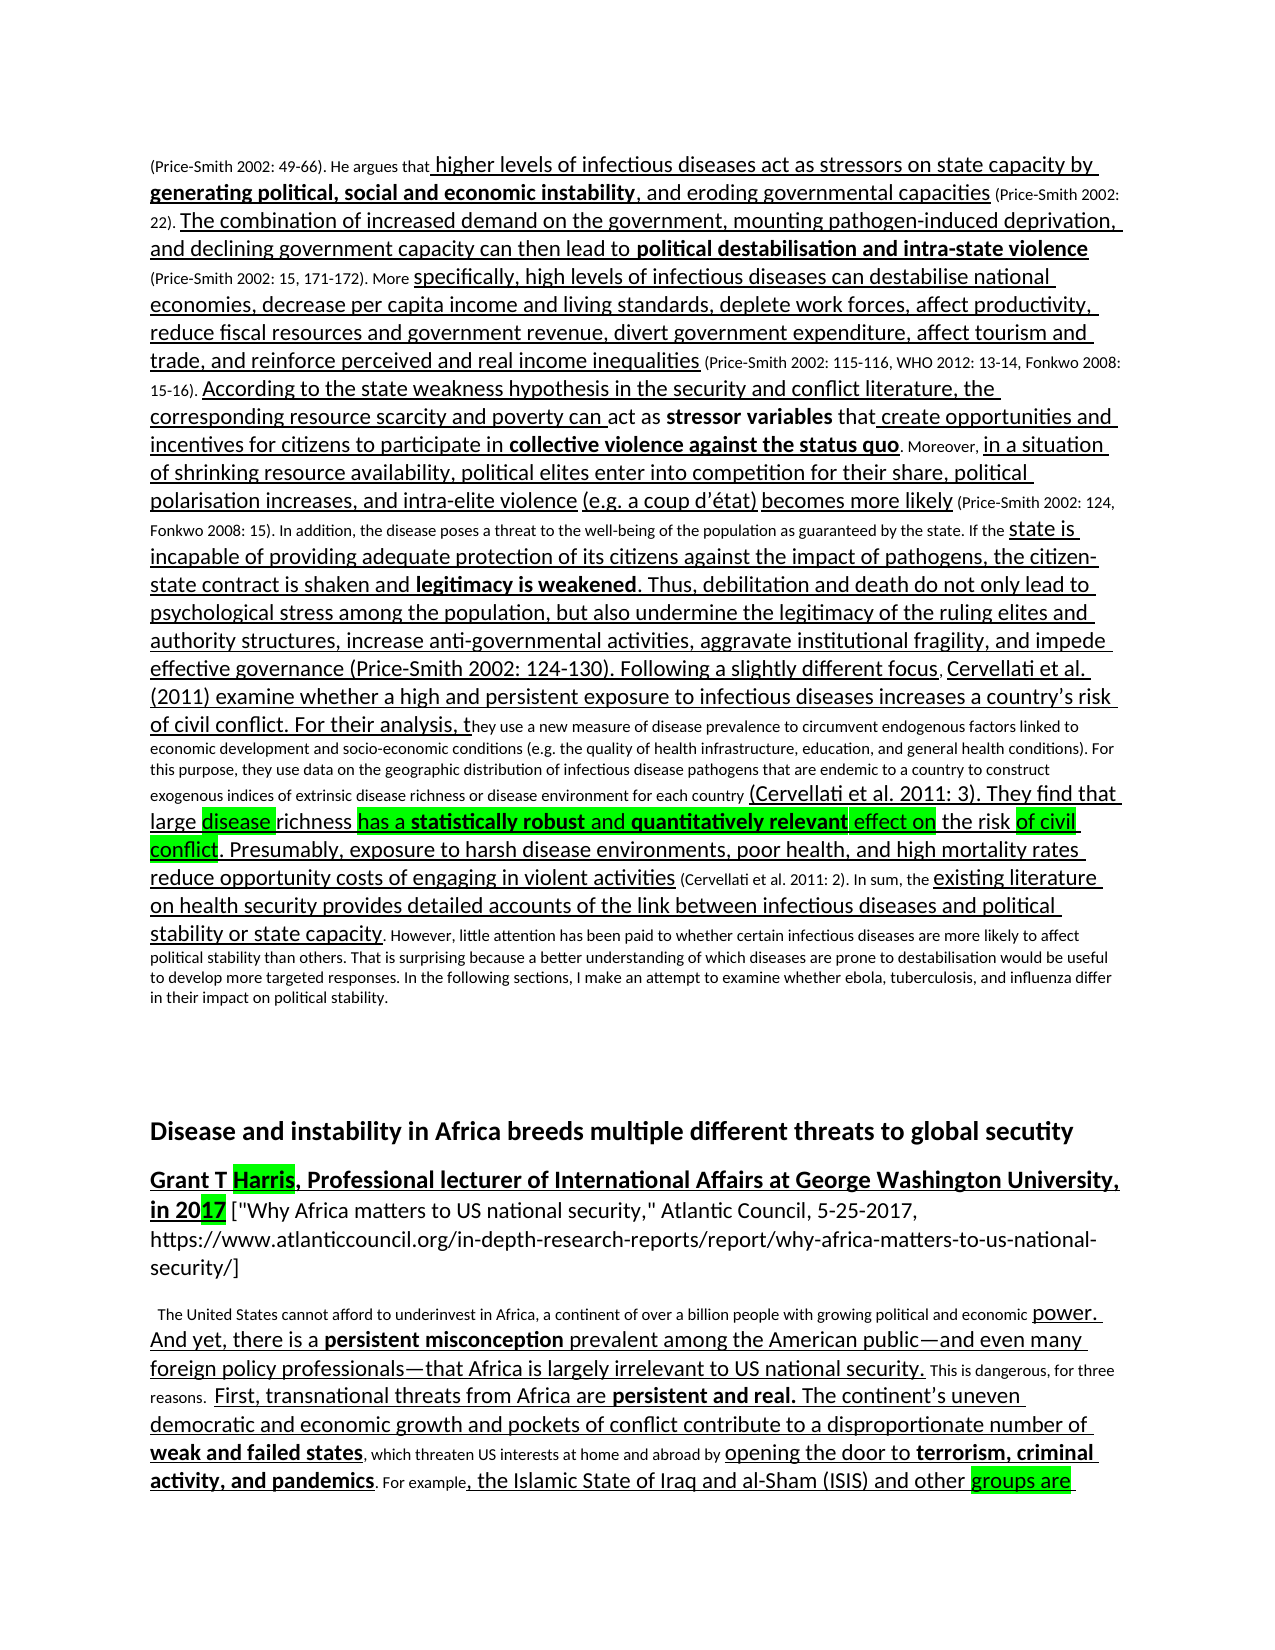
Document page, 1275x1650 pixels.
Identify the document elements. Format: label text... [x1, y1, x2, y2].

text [150, 150, 1125, 1008]
text Grant T Harris, Professional lecturer of International Affairs at George Washington University, in 2017 ["Why Africa matters to US national security," Atlantic Council, 5-25-2017, https://www.atlanticcouncil.org/in-depth-research-reports/report/why-africa-matters-to-us-national-security/] [150, 1164, 1125, 1281]
text Disease and instability in Africa breeds multiple different threats to global secutity [150, 1114, 1125, 1147]
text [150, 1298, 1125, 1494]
